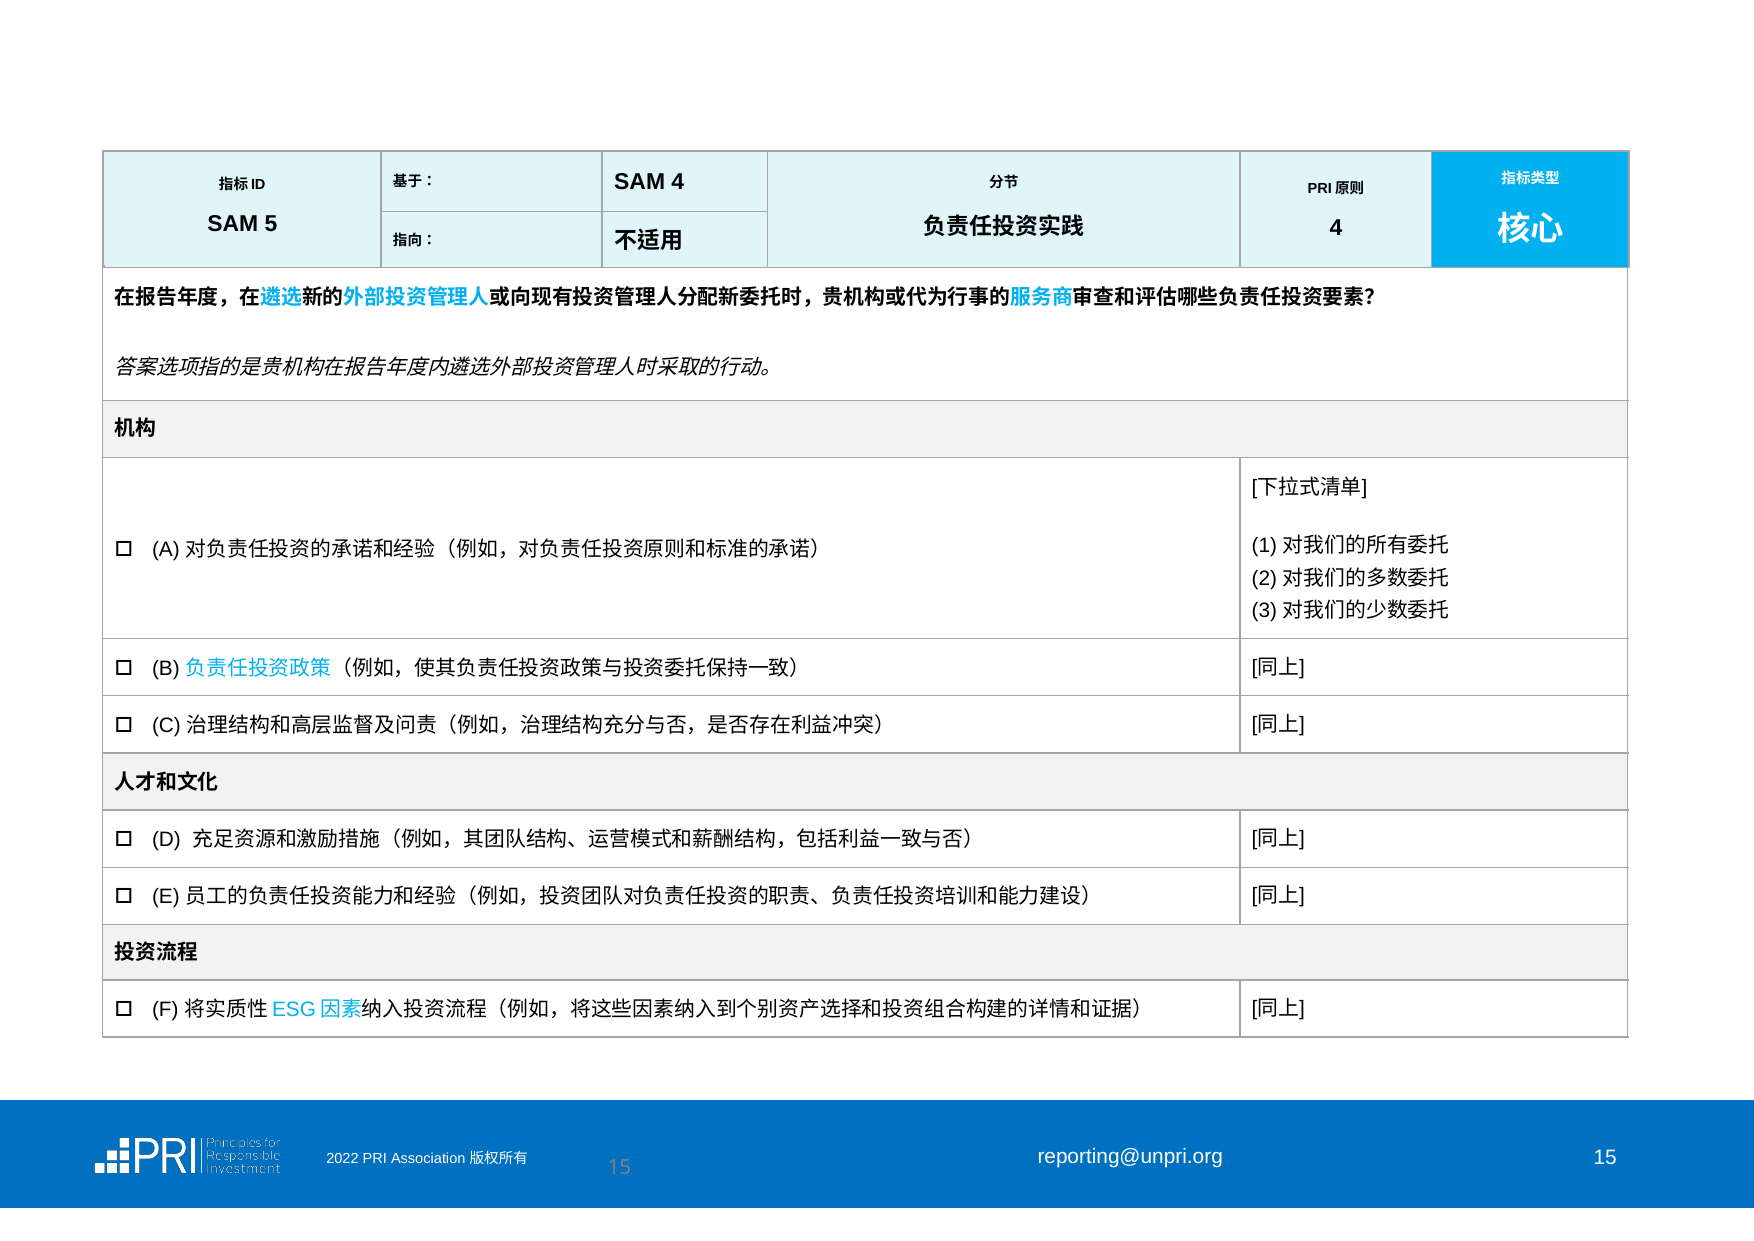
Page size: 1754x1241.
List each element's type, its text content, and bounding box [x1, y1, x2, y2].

table_cell [下拉式清单] (1) 对我们的所有委托 (2) 对我们的多数委托 (3) 对我们的少数委托 [1241, 458, 1627, 638]
table_cell 机构 [103, 401, 1627, 457]
table_header SAM 4 [603, 152, 767, 211]
table_cell (F) 将实质性ESG因素纳入投资流程（例如，将这些因素纳入到个别资产选择和投资组合构建的详情和证据） [103, 981, 1239, 1036]
table_header 分节 负责任投资实践 [768, 152, 1239, 267]
table_cell [同上] [1241, 811, 1627, 866]
table_cell 人才和文化 [103, 754, 1627, 809]
table_cell [同上] [1241, 639, 1627, 695]
table_cell 指向： [382, 212, 601, 267]
table_header 指标类型 核心 [1432, 152, 1628, 267]
table_cell (A) 对负责任投资的承诺和经验（例如，对负责任投资原则和标准的承诺） [103, 458, 1239, 638]
table_cell [同上] [1241, 981, 1627, 1036]
table_cell (D) 充足资源和激励措施（例如，其团队结构、运营模式和薪酬结构，包括利益一致与否） [103, 811, 1239, 866]
table_cell (C) 治理结构和高层监督及问责（例如，治理结构充分与否，是否存在利益冲突） [103, 696, 1239, 752]
table_cell [同上] [1241, 868, 1627, 924]
table_header 指标ID SAM 5 [104, 152, 380, 267]
table_cell (B) 负责任投资政策（例如，使其负责任投资政策与投资委托保持一致） [103, 639, 1239, 695]
table_header 基于： [382, 152, 601, 211]
table_cell 在报告年度，在遴选新的外部投资管理人或向现有投资管理人分配新委托时，贵机构或代为行事的服务商审查和评估哪些负责任投资要素？ 答案选项指的是贵机构在报告年度内遴选外部投资管理人时采取的行动。 [103, 268, 1627, 400]
table_cell 不适用 [603, 212, 767, 267]
picture [92, 1135, 282, 1176]
table_cell 投资流程 [103, 925, 1627, 979]
table_cell (E) 员工的负责任投资能力和经验（例如，投资团队对负责任投资的职责、负责任投资培训和能力建设） [103, 868, 1239, 924]
table_cell [同上] [1241, 696, 1627, 752]
table_header PRI原则 4 [1241, 152, 1431, 267]
